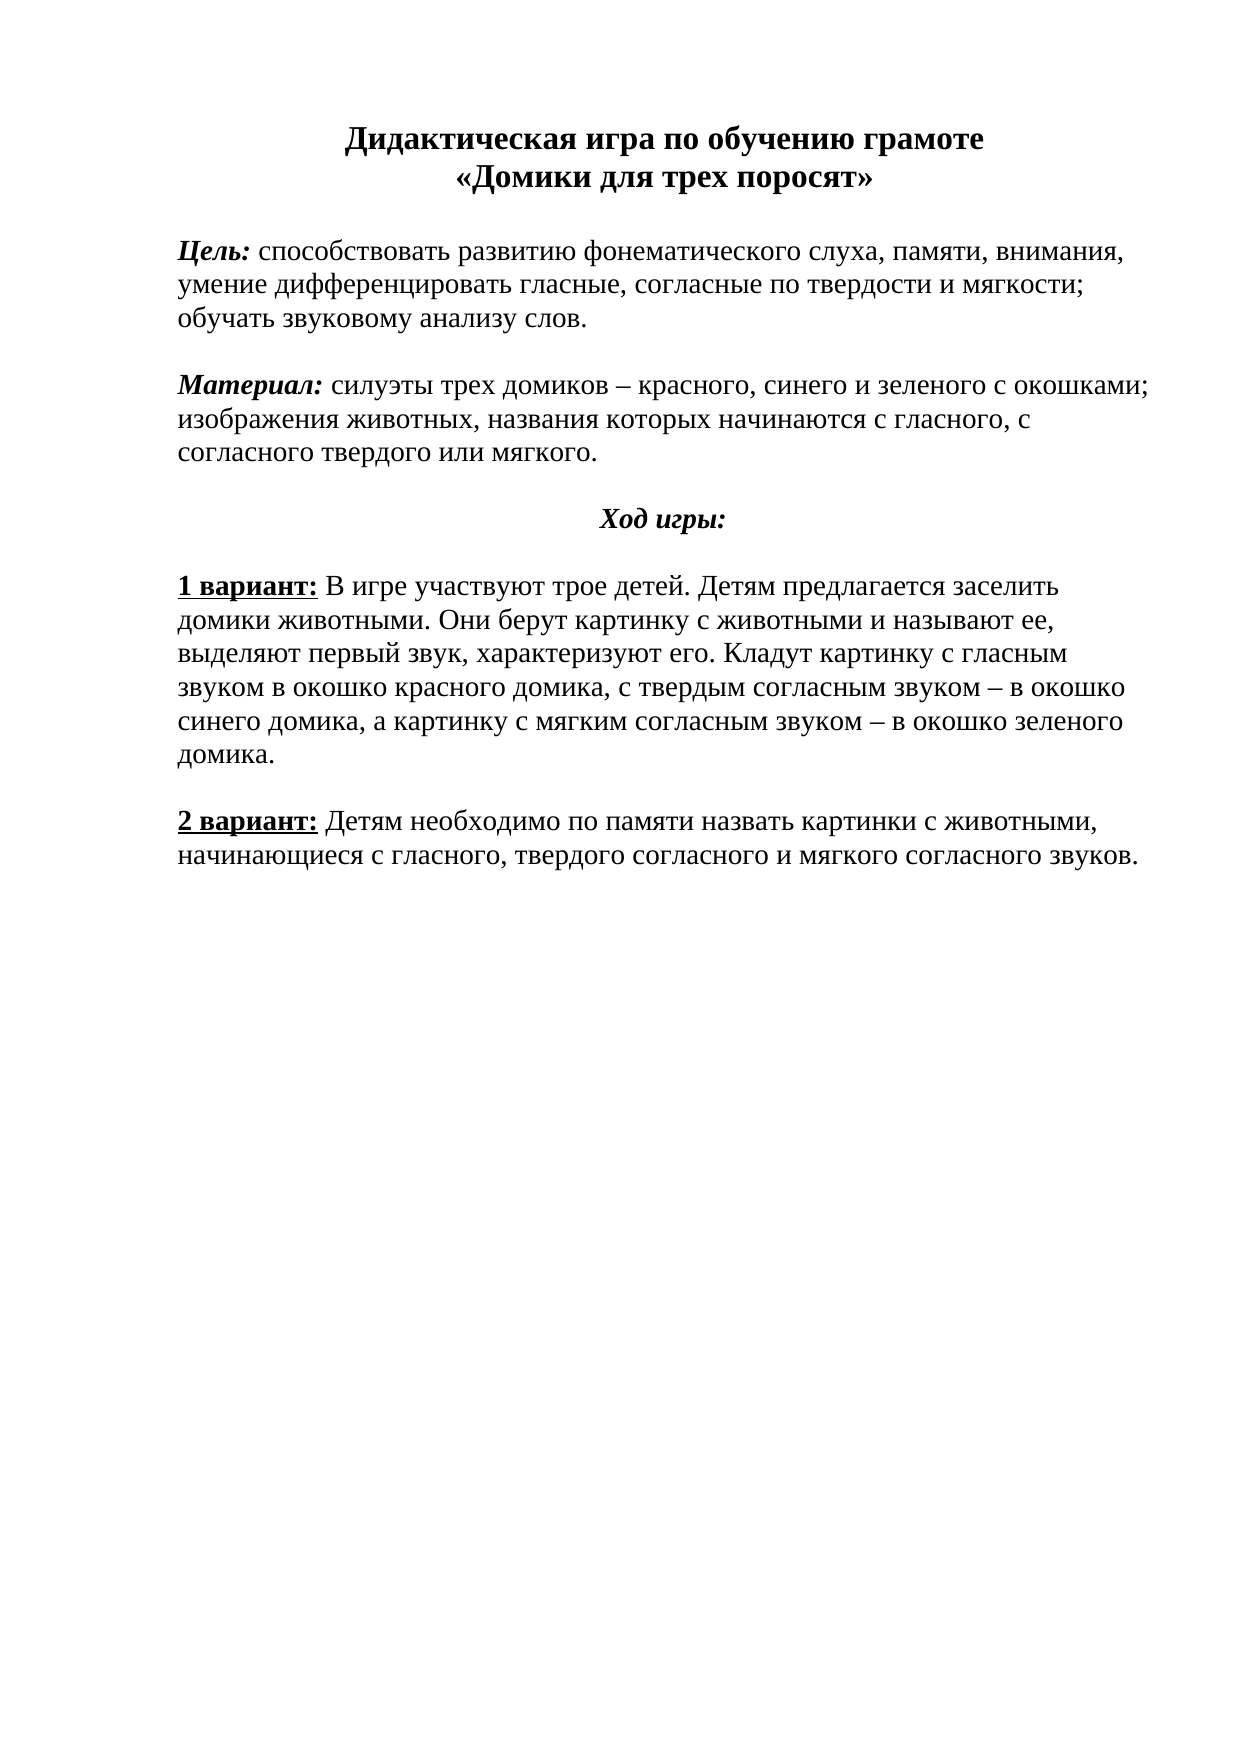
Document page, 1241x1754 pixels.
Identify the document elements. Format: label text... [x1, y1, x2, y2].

text «Домики для трех поросят» [177, 156, 1152, 195]
text Материал: силуэты трех домиков – красного, синего и зеленого с окошками; изображения животных, названия которых начинаются с гласного, с согласного твердого или мягкого. [177, 367, 1152, 468]
text Цель: способствовать развитию фонематического слуха, памяти, внимания, умение дифференцировать гласные, согласные по твердости и мягкости; обучать звуковому анализу слов. [177, 233, 1152, 334]
text Ход игры: [177, 501, 1152, 535]
text Дидактическая игра по обучению грамоте [177, 118, 1152, 156]
text 1 вариант: В игре участвуют трое детей. Детям предлагается заселить домики животными. Они берут картинку с животными и называют ее, выделяют первый звук, характеризуют его. Кладут картинку с гласным звуком в окошко красного домика, с твердым согласным звуком – в окошко синего домика, а картинку с мягким согласным звуком – в окошко зеленого домика. [177, 568, 1152, 770]
text 2 вариант: Детям необходимо по памяти назвать картинки с животными, начинающиеся с гласного, твердого согласного и мягкого согласного звуков. [177, 803, 1152, 870]
